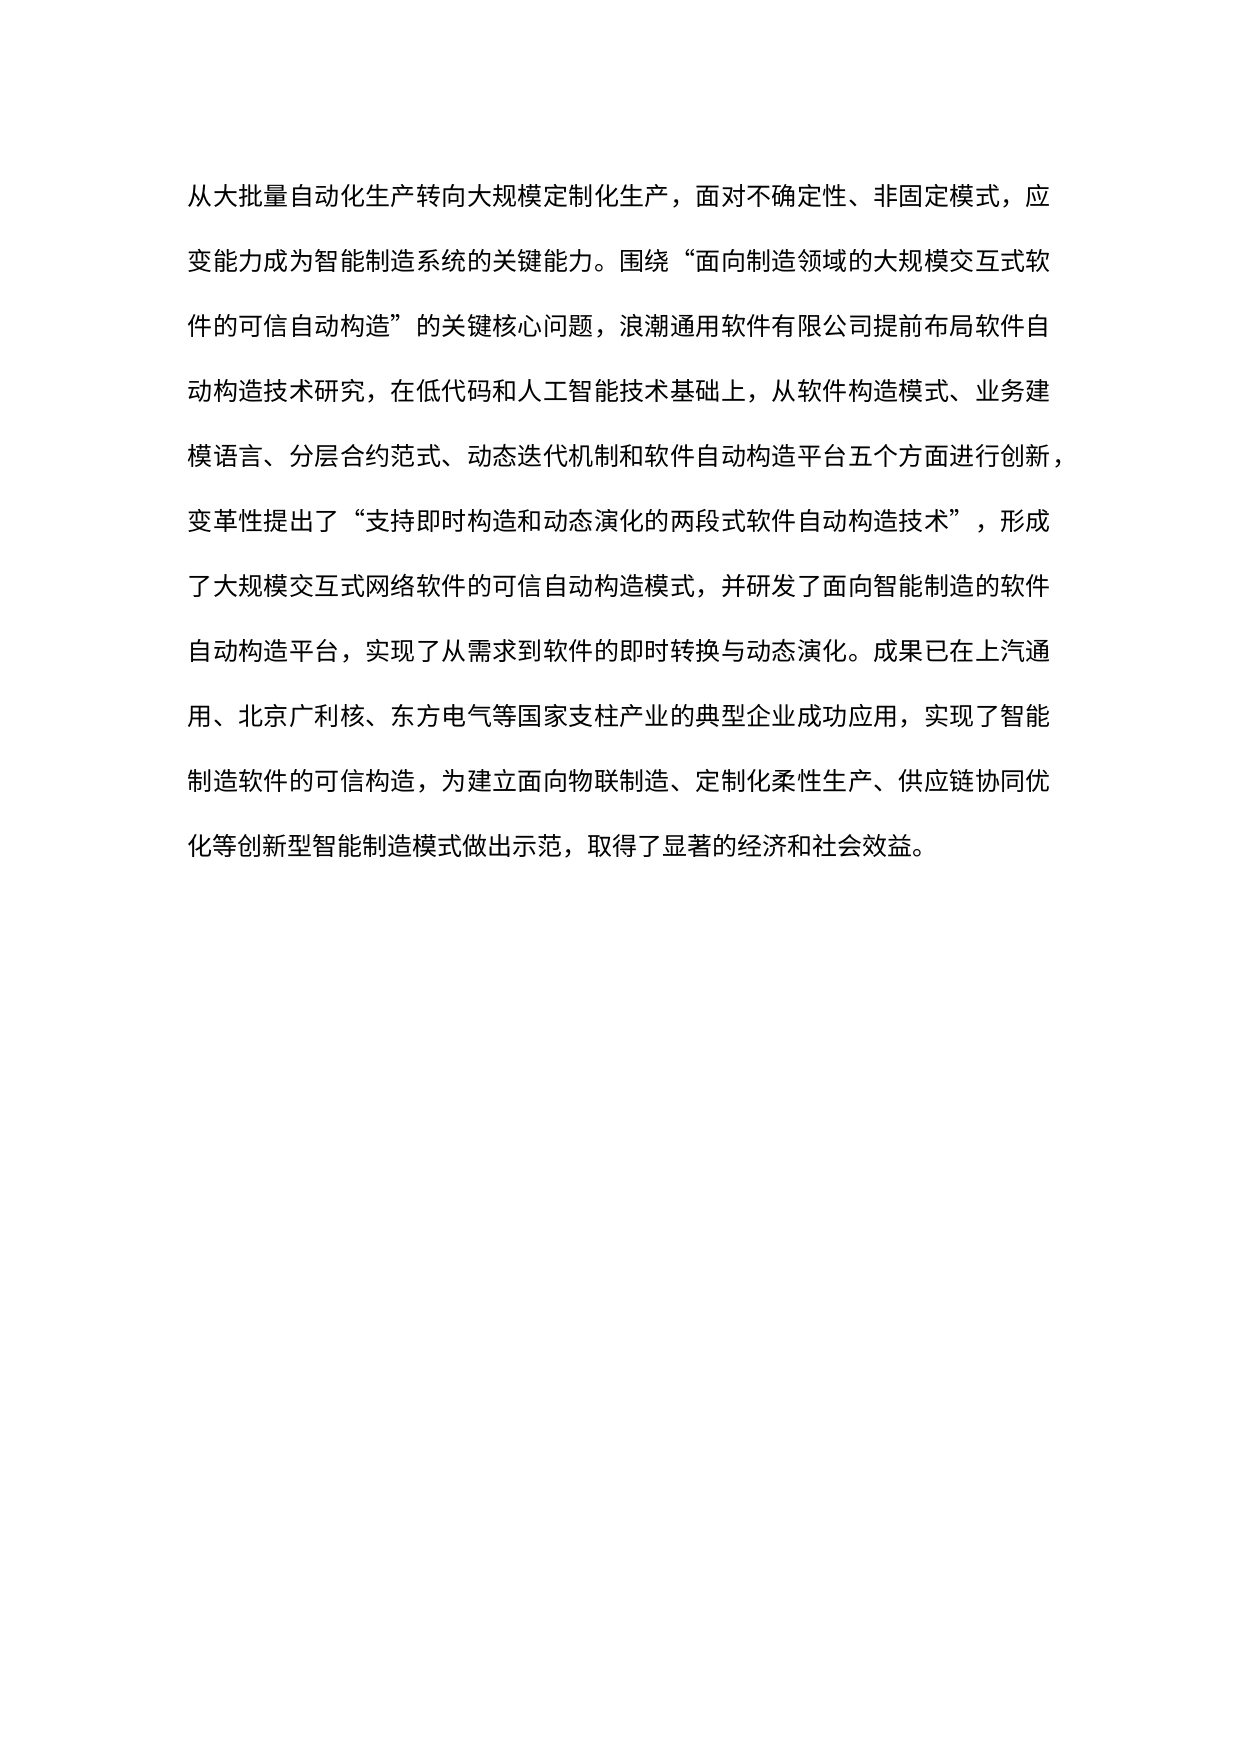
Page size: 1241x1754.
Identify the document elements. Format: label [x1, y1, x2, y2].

text [187, 162, 1053, 877]
